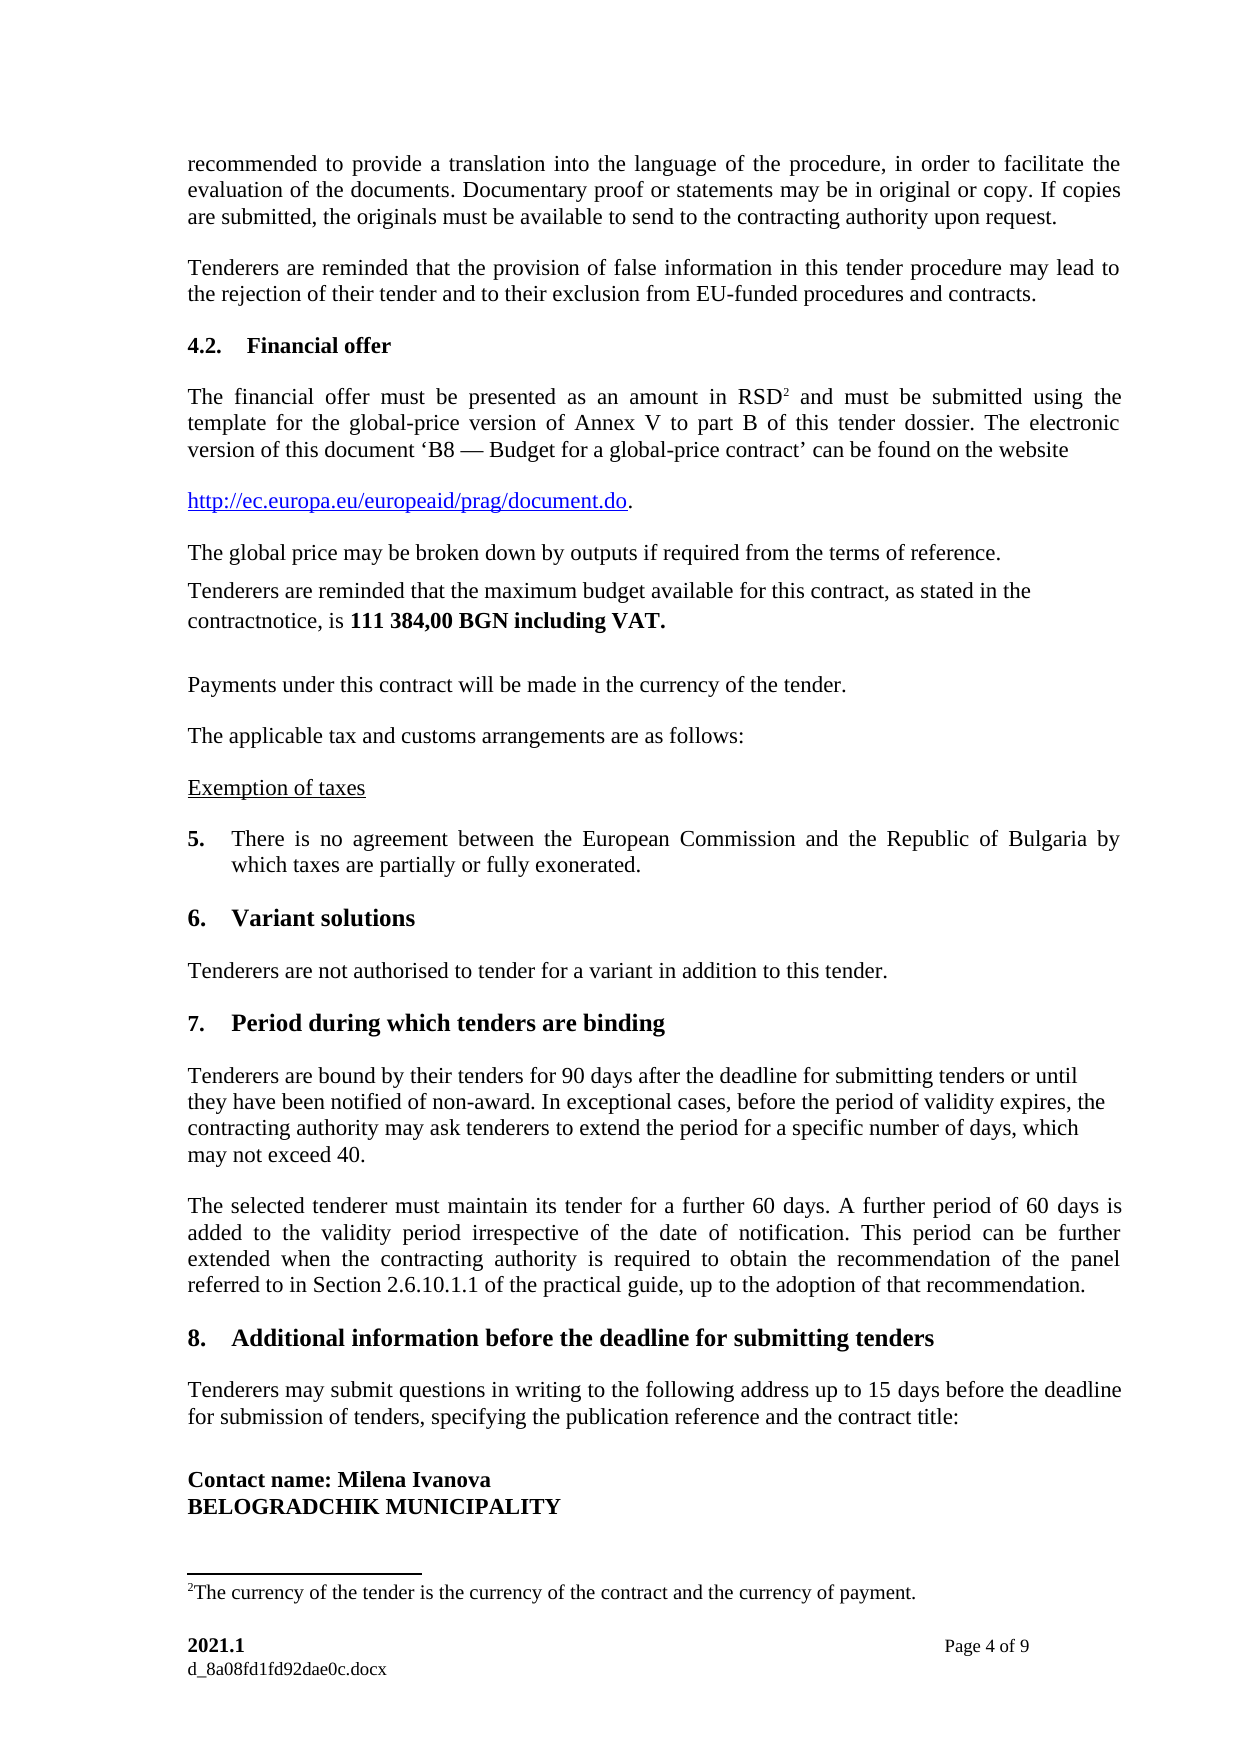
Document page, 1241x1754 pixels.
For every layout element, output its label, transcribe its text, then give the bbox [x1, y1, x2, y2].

text 4.2. Financial offer [187, 332, 1122, 358]
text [187, 150, 1122, 229]
text The selected tenderer must maintain its tender for a further 60 days. A further period of 60 days is added to the validity period irrespective of the date of notification. This period can be further extended when the contracting authority is required to obtain the recommendation of the panel referred to in Section 2.6.10.1.1 of the practical guide, up to the adoption of that recommendation. [187, 1192, 1122, 1298]
text Exemption of taxes [187, 774, 1122, 800]
list Variant solutions [187, 903, 1122, 932]
text Payments under this contract will be made in the currency of the tender. [187, 671, 1122, 697]
text The applicable tax and customs arrangements are as follows: [187, 722, 1122, 749]
text Tenderers may submit questions in writing to the following address up to 15 days before the deadline for submission of tenders, specifying the publication reference and the contract title: [187, 1376, 1122, 1429]
text http://ec.europa.eu/europeaid/prag/document.do. [187, 487, 1122, 513]
list Additional information before the deadline for submitting tenders [187, 1323, 1122, 1351]
text Tenderers are bound by their tenders for 90 days after the deadline for submitting tenders or until they have been notified of non-award. In exceptional cases, before the period of validity expires, the contracting authority may ask tenderers to extend the period for a specific number of days, which may not exceed 40. [187, 1062, 1122, 1167]
text Tenderers are not authorised to tender for a variant in addition to this tender. [187, 957, 1122, 983]
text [187, 1467, 1122, 1519]
text The global price may be broken down by outputs if required from the terms of reference. [187, 538, 1122, 565]
text Tenderers are reminded that the provision of false information in this tender procedure may lead to the rejection of their tender and to their exclusion from EU-funded procedures and contracts. [187, 254, 1122, 307]
list Tenderers are reminded that the maximum budget available for this contract, as stated in the contractnotice, is 111 384,00 BGN including VAT. [187, 577, 1122, 634]
list Period during which tenders are binding [187, 1008, 1122, 1037]
list There is no agreement between the European Commission and the Republic of Bulgaria by which taxes are partially or fully exonerated. [187, 825, 1122, 878]
text The financial offer must be presented as an amount in RSD and must be submitted using the template for the global-price version of Annex V to part B of this tender dossier. The electronic version of this document ‘B8 — Budget for a global-price contract’ can be found on the website [187, 383, 1122, 462]
